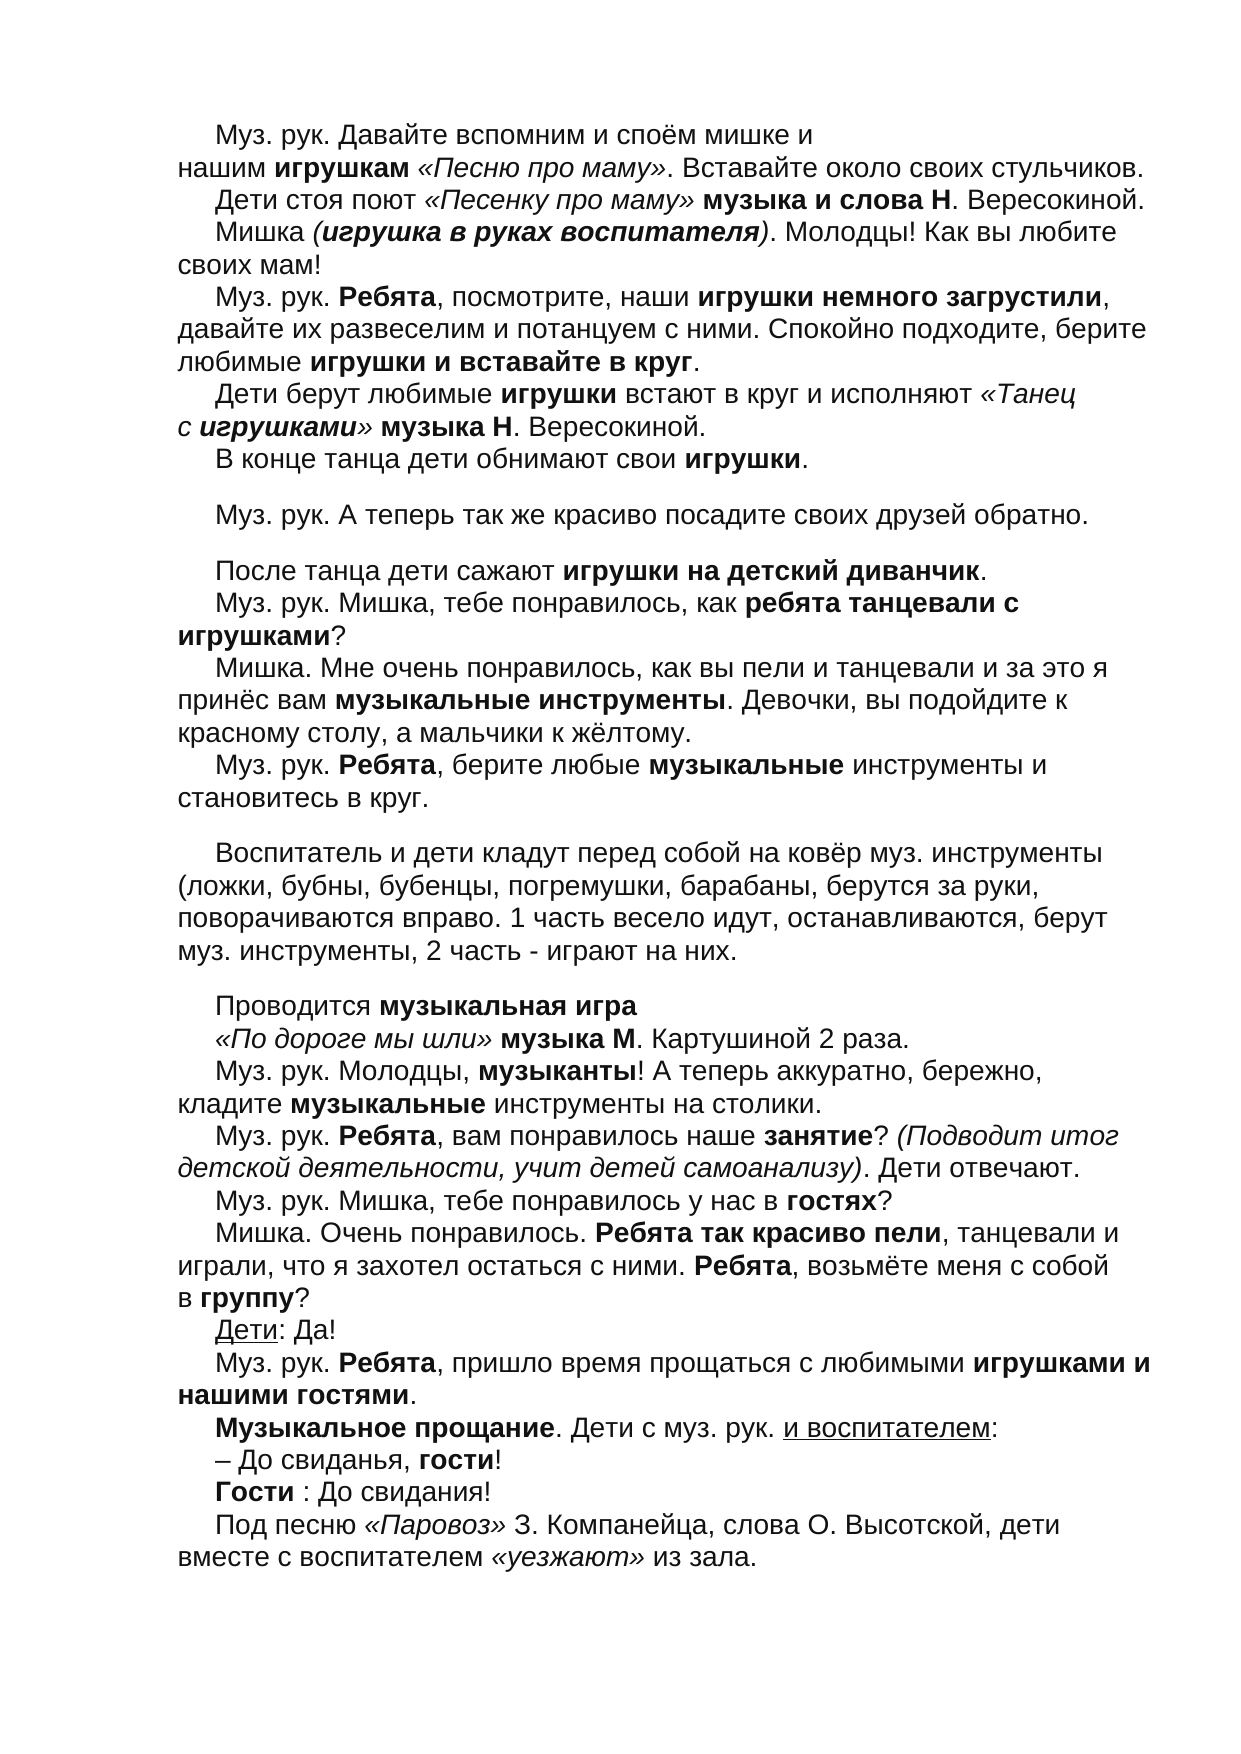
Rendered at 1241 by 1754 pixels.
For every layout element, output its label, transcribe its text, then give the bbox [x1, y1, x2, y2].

text Гости : До свидания! [177, 1475, 1152, 1508]
text Муз. рук. Мишка, тебе понравилось у нас в гостях? [177, 1184, 1152, 1216]
text Муз. рук. Мишка, тебе понравилось, как ребята танцевали с игрушками? [177, 586, 1152, 651]
text Мишка. Очень понравилось. Ребята так красиво пели, танцевали и играли, что я захотел остаться с ними. Ребята, возьмёте меня с собой в группу? [177, 1216, 1152, 1313]
text После танца дети сажают игрушки на детский диванчик. [177, 554, 1152, 586]
text Муз. рук. Ребята, вам понравилось наше занятие? (Подводит итог детской деятельности, учит детей самоанализу). Дети отвечают. [177, 1119, 1152, 1184]
text Под песню «Паровоз» З. Компанейца, слова О. Высотской, дети вместе с воспитателем «уезжают» из зала. [177, 1508, 1152, 1572]
text Дети: Да! [177, 1313, 1152, 1346]
text В конце танца дети обнимают свои игрушки. [177, 442, 1152, 474]
text Мишка (игрушка в руках воспитателя). Молодцы! Как вы любите своих мам! [177, 215, 1152, 280]
text Мишка. Мне очень понравилось, как вы пели и танцевали и за это я принёс вам музыкальные инструменты. Девочки, вы подойдите к красному столу, а мальчики к жёлтому. [177, 651, 1152, 748]
text Музыкальное прощание. Дети с муз. рук. и воспитателем: [177, 1411, 1152, 1443]
text Муз. рук. Ребята, посмотрите, наши игрушки немного загрустили, давайте их развеселим и потанцуем с ними. Спокойно подходите, берите любимые игрушки и вставайте в круг. [177, 280, 1152, 377]
text Проводится музыкальная игра [177, 989, 1152, 1022]
text Муз. рук. Ребята, берите любые музыкальные инструменты и становитесь в круг. [177, 748, 1152, 813]
text Дети берут любимые игрушки встают в круг и исполняют «Танец с игрушками» музыка Н. Вересокиной. [177, 377, 1152, 442]
text Муз. рук. Ребята, пришло время прощаться с любимыми игрушками и нашими гостями. [177, 1346, 1152, 1411]
text Воспитатель и дети кладут перед собой на ковёр муз. инструменты (ложки, бубны, бубенцы, погремушки, барабаны, берутся за руки, поворачиваются вправо. 1 часть весело идут, останавливаются, берут муз. инструменты, 2 часть - играют на них. [177, 836, 1152, 966]
text «По дороге мы шли» музыка М. Картушиной 2 раза. [177, 1022, 1152, 1054]
text Муз. рук. Давайте вспомним и споём мишке и нашим игрушкам «Песню про маму». Вставайте около своих стульчиков. [177, 118, 1152, 183]
text Муз. рук. Молодцы, музыканты! А теперь аккуратно, бережно, кладите музыкальные инструменты на столики. [177, 1054, 1152, 1119]
text – До свиданья, гости! [177, 1443, 1152, 1475]
text Дети стоя поют «Песенку про маму» музыка и слова Н. Вересокиной. [177, 183, 1152, 215]
text Муз. рук. А теперь так же красиво посадите своих друзей обратно. [177, 498, 1152, 530]
